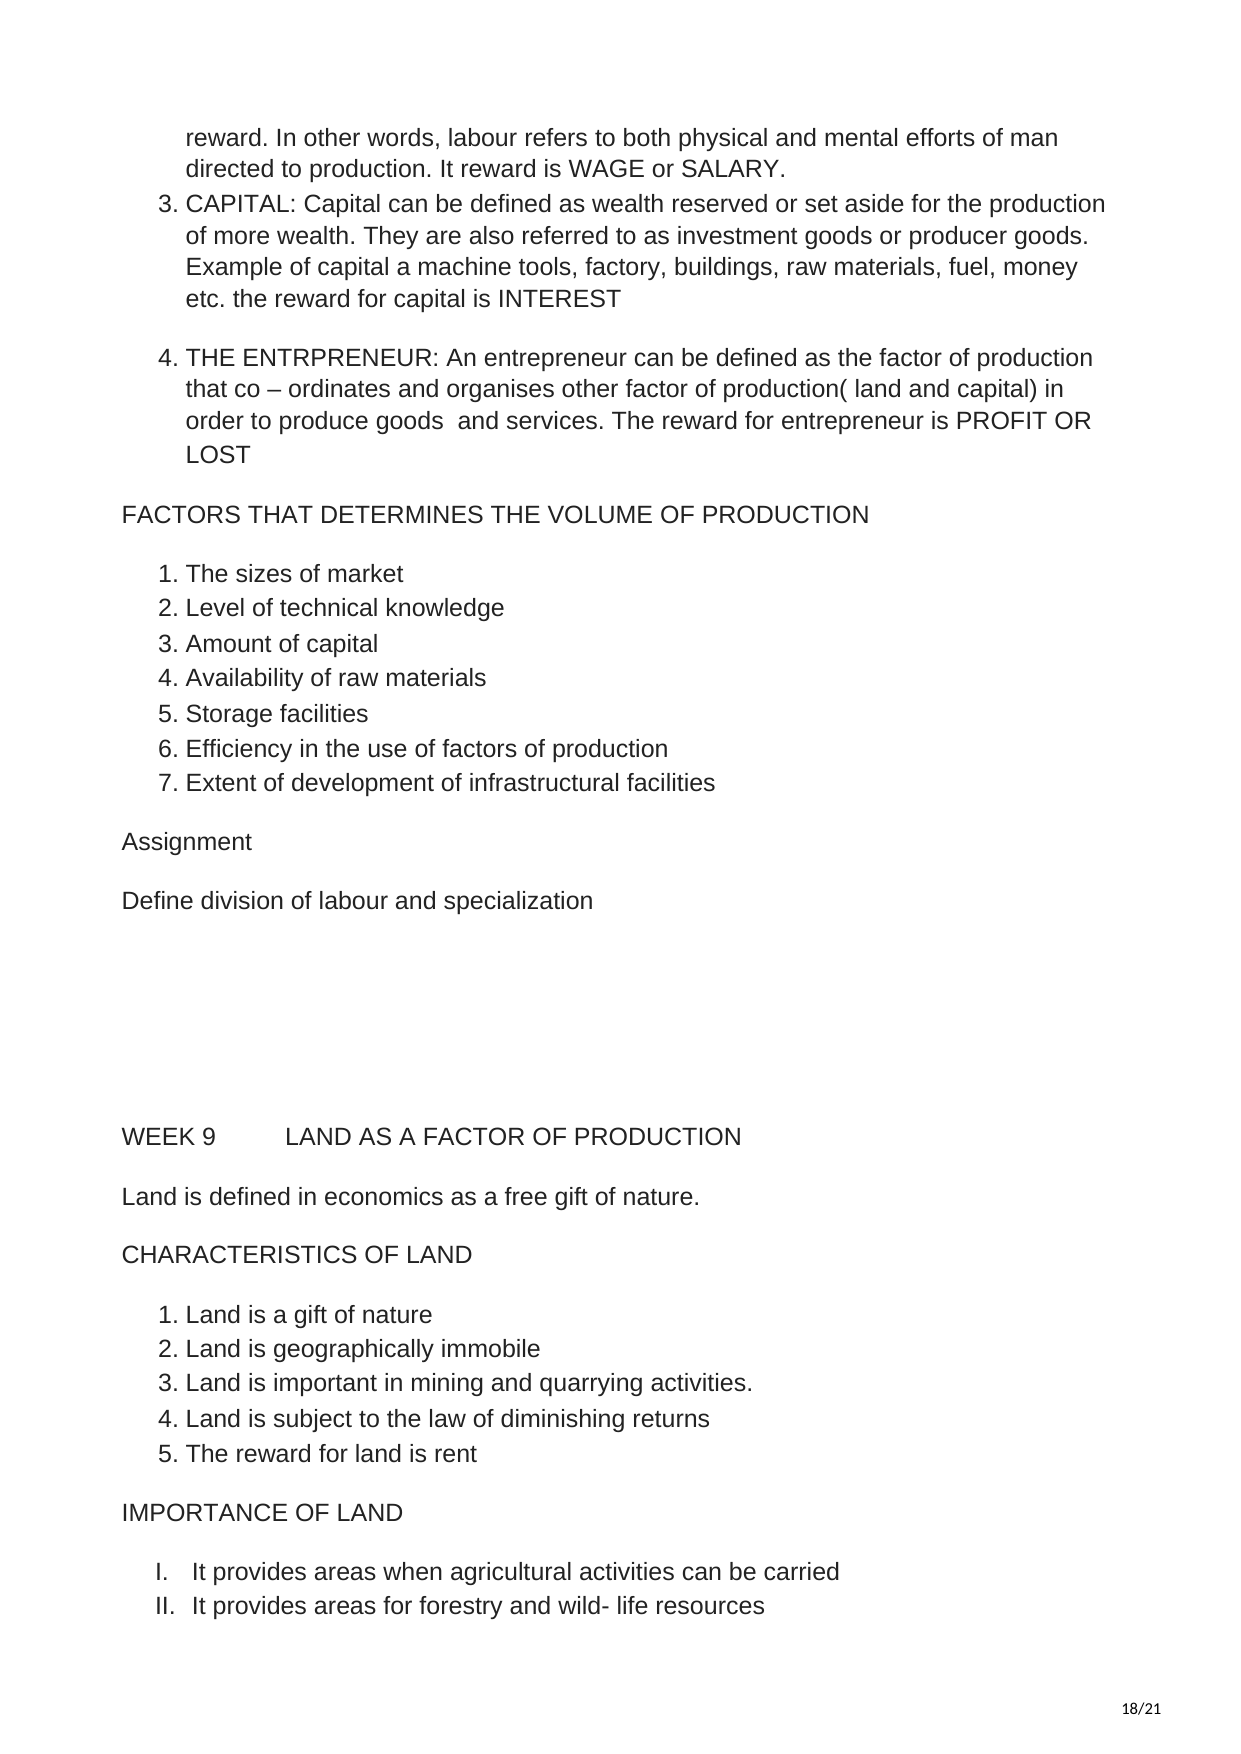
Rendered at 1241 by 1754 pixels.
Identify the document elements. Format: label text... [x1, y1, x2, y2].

list It provides areas when agricultural activities can be carried [155, 1557, 1116, 1586]
list Land is important in mining and quarrying activities. [158, 1368, 1116, 1397]
list It provides areas for forestry and wild- life resources [155, 1591, 1116, 1620]
list The reward for land is rent [158, 1439, 1116, 1467]
text Land is defined in economics as a free gift of nature. [121, 1181, 1116, 1210]
list THE ENTRPRENEUR: An entrepreneur can be defined as the factor of production that co – ordinates and organises other factor of production( land and capital) in order to produce goods and services. The reward for entrepreneur is PROFIT OR [158, 343, 1116, 435]
list Land is subject to the law of diminishing returns [158, 1404, 1116, 1433]
list CAPITAL: Capital can be defined as wealth reserved or set aside for the production of more wealth. They are also referred to as investment goods or producer goods. Example of capital a machine tools, factory, buildings, raw materials, fuel, money etc. the reward for capital is INTEREST [158, 189, 1116, 312]
list Amount of capital [158, 629, 1116, 658]
list The sizes of market [158, 559, 1116, 587]
list Extent of development of infrastructural facilities [158, 768, 1116, 797]
list Efficiency in the use of factors of production [158, 734, 1116, 762]
list Availability of raw materials [158, 663, 1116, 692]
text Assignment [121, 827, 1116, 856]
list Level of technical knowledge [158, 593, 1116, 622]
text Define division of labour and specialization [121, 886, 1116, 915]
list Storage facilities [158, 699, 1116, 728]
text WEEK 9 LAND AS A FACTOR OF PRODUCTION [121, 1122, 1116, 1151]
text CHARACTERISTICS OF LAND [121, 1241, 1116, 1269]
list Land is a gift of nature [158, 1299, 1116, 1328]
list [158, 123, 1116, 183]
list Land is geographically immobile [158, 1334, 1116, 1363]
text IMPORTANCE OF LAND [121, 1498, 1116, 1526]
text LOST [185, 441, 1116, 469]
text FACTORS THAT DETERMINES THE VOLUME OF PRODUCTION [121, 499, 1116, 528]
